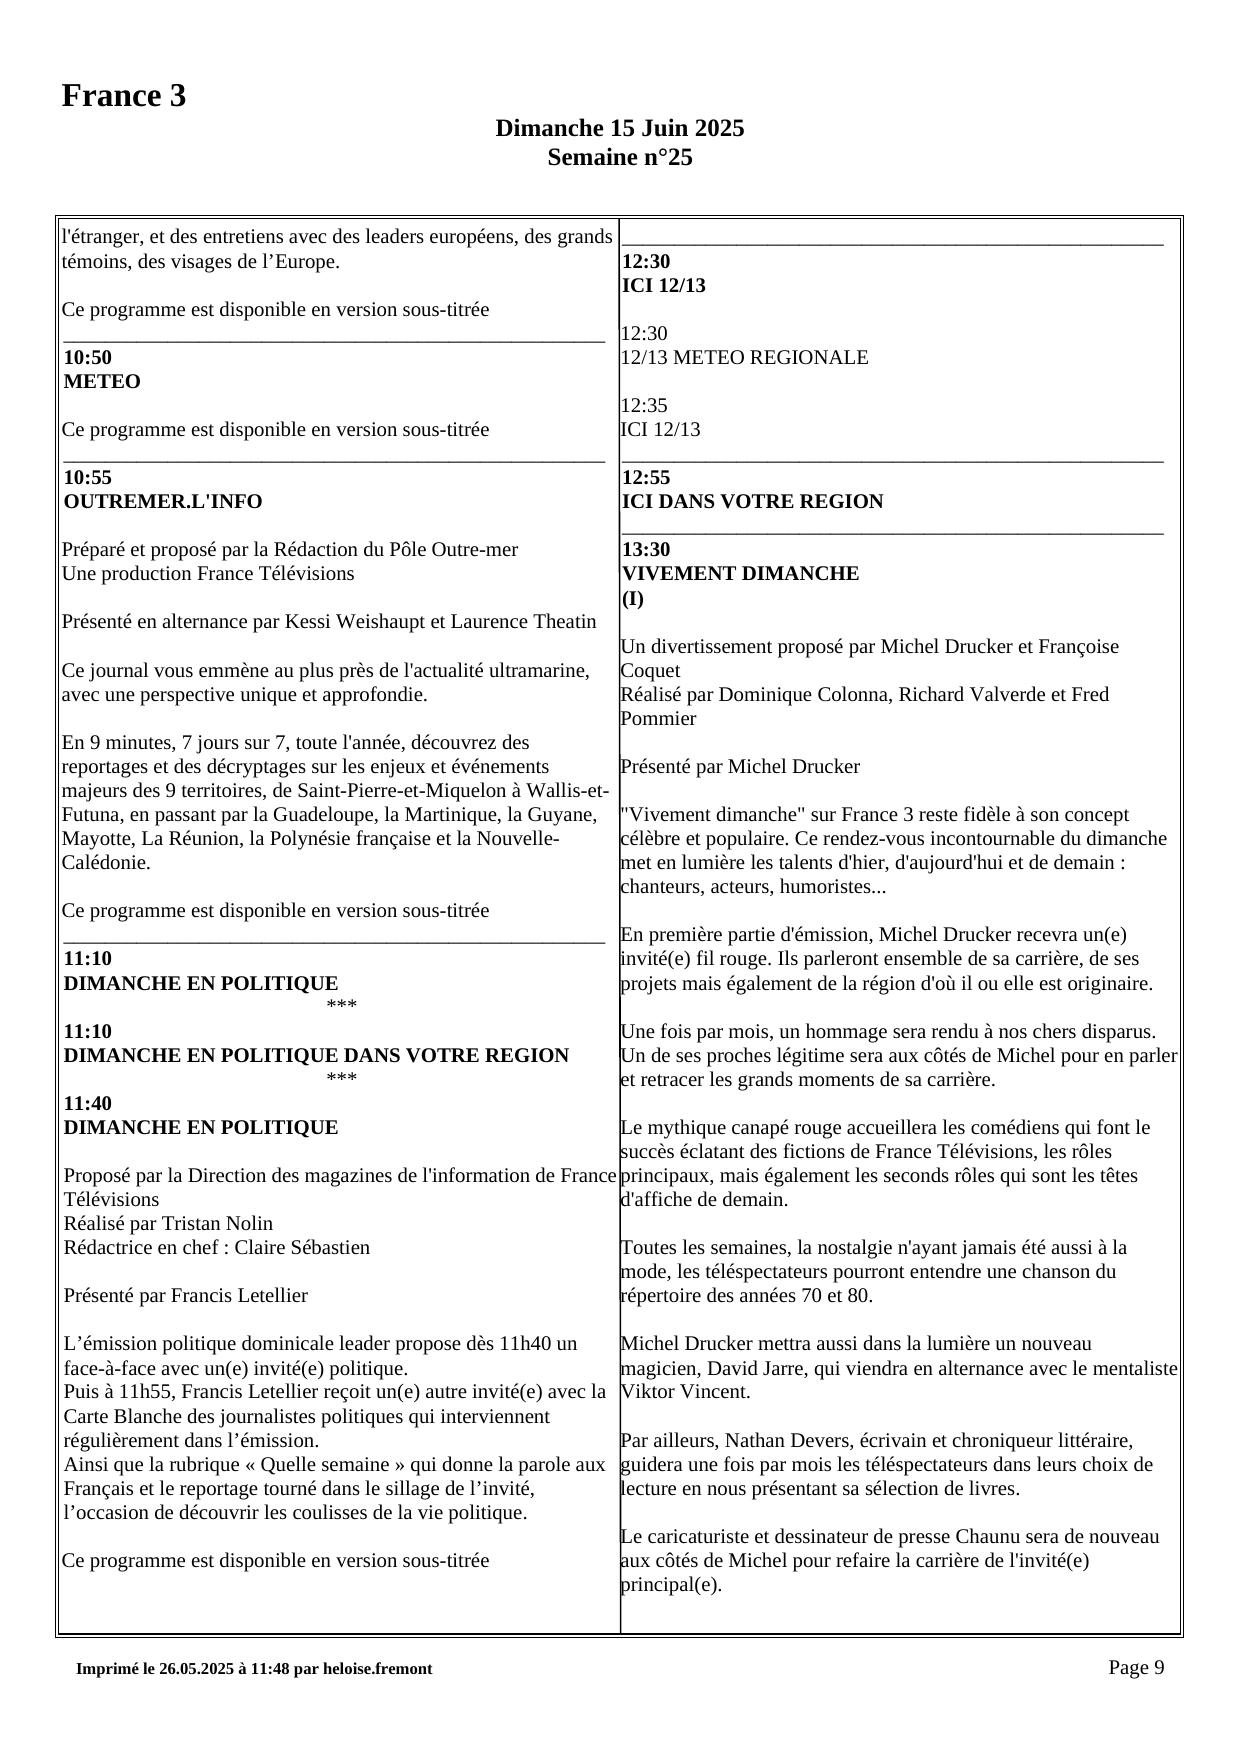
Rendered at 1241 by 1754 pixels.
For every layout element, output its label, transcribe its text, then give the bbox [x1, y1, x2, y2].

text 12:30 12/13 METEO REGIONALE 12:35 ICI 12/13 [620, 297, 1179, 441]
text OUTREMER.L'INFO [63, 489, 620, 513]
text VIVEMENT DIMANCHE [622, 561, 1179, 585]
text Ce programme est disponible en version sous-titrée [61, 1548, 620, 1572]
text 12:30 [622, 248, 1179, 273]
text Ce programme est disponible en version sous-titrée [61, 898, 620, 922]
text ____________________________________________________ [622, 441, 1179, 465]
text ____________________________________________________ [63, 321, 620, 345]
text 10:50 [63, 345, 620, 369]
text (I) [622, 585, 1179, 609]
text 12:55 [622, 465, 1179, 489]
text *** [63, 1067, 620, 1091]
text ____________________________________________________ [63, 922, 620, 946]
text 10:55 [63, 465, 620, 489]
text ____________________________________________________ [622, 224, 1179, 248]
text Préparé et proposé par la Rédaction du Pôle Outre-mer Une production France Télévisions Présenté en alternance par Kessi Weishaupt et Laurence Theatin Ce journal vous emmène au plus près de l'actualité ultramarine, avec une perspective unique et approfondie. En 9 minutes, 7 jours sur 7, toute l'année, découvrez des reportages et des décryptages sur les enjeux et événements majeurs des 9 territoires, de Saint-Pierre-et-Miquelon à Wallis-et-Futuna, en passant par la Guadeloupe, la Martinique, la Guyane, Mayotte, La Réunion, la Polynésie française et la Nouvelle-Calédonie. [61, 513, 620, 898]
text 11:10 [63, 946, 620, 970]
text 11:10 [63, 1018, 620, 1043]
text DIMANCHE EN POLITIQUE DANS VOTRE REGION [63, 1043, 620, 1067]
text Proposé par la Direction des magazines de l'information de France Télévisions Réalisé par Tristan Nolin Rédactrice en chef : Claire Sébastien Présenté par Francis Letellier L’émission politique dominicale leader propose dès 11h40 un face-à-face avec un(e) invité(e) politique. Puis à 11h55, Francis Letellier reçoit un(e) autre invité(e) avec la Carte Blanche des journalistes politiques qui interviennent régulièrement dans l’émission. Ainsi que la rubrique « Quelle semaine » qui donne la parole aux Français et le reportage tourné dans le sillage de l’invité, l’occasion de découvrir les coulisses de la vie politique. [63, 1139, 620, 1548]
text 13:30 [622, 537, 1179, 561]
text ____________________________________________________ [63, 441, 620, 465]
text Ce programme est disponible en version sous-titrée [61, 417, 620, 441]
text *** [63, 994, 620, 1018]
text ____________________________________________________ [622, 513, 1179, 537]
text ICI 12/13 [622, 273, 1179, 297]
text METEO [63, 369, 620, 393]
text Ce programme est disponible en version sous-titrée [61, 297, 620, 321]
text DIMANCHE EN POLITIQUE [63, 1115, 620, 1139]
text ICI DANS VOTRE REGION [622, 489, 1179, 513]
text 11:40 [63, 1091, 620, 1115]
text DIMANCHE EN POLITIQUE [63, 970, 620, 994]
